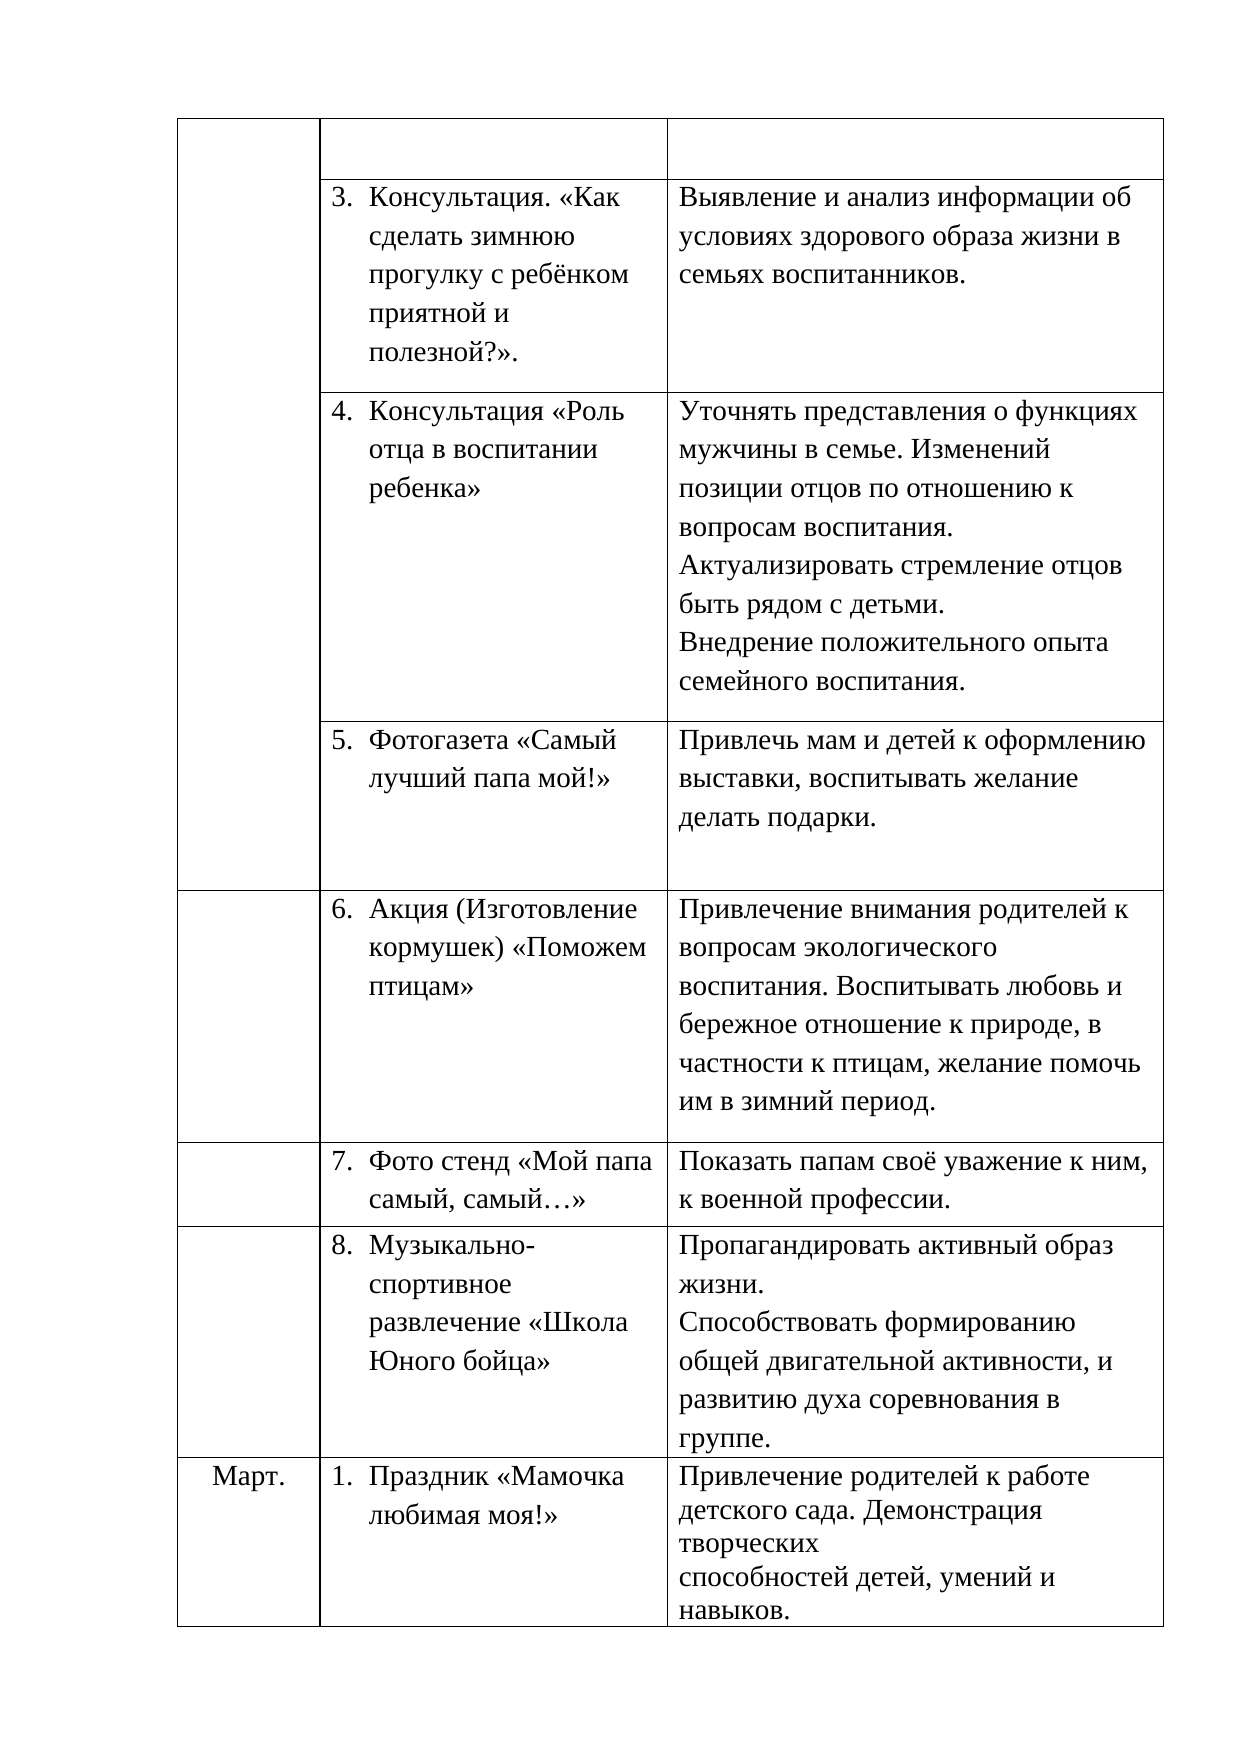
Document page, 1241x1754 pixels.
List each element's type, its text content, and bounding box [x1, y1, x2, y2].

table_cell [178, 1227, 319, 1457]
table_cell Привлечь мам и детей к оформлению выставки, воспитывать желание делать подарки. [668, 722, 1163, 890]
table_cell Выявление и анализ информации об условиях здорового образа жизни в семьях воспитанников. [668, 180, 1163, 392]
table_cell [178, 891, 319, 1142]
table_cell Привлечение родителей к работе детского сада. Демонстрация творческих способностей детей, умений и навыков. [668, 1458, 1163, 1626]
table_cell Фото стенд «Мой папа самый, самый…» [321, 1143, 667, 1226]
table_cell Пропагандировать активный образ жизни. Способствовать формированию общей двигательной активности, и развитию духа соревнования в группе. [668, 1227, 1163, 1457]
table_cell Показать папам своё уважение к ним, к военной профессии. [668, 1143, 1163, 1226]
table_cell Акция (Изготовление кормушек) «Поможем птицам» [321, 891, 667, 1142]
table_cell Консультация «Роль отца в воспитании ребенка» [321, 393, 667, 721]
table_cell Музыкально-спортивное развлечение «Школа Юного бойца» [321, 1227, 667, 1457]
table_cell Консультация. «Как сделать зимнюю прогулку с ребёнком приятной и полезной?». [321, 180, 667, 392]
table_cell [668, 119, 1163, 178]
table_cell Уточнять представления о функциях мужчины в семье. Изменений позиции отцов по отношению к вопросам воспитания. Актуализировать стремление отцов быть рядом с детьми. Внедрение положительного опыта семейного воспитания. [668, 393, 1163, 721]
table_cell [321, 119, 667, 178]
table_cell [178, 1143, 319, 1226]
table_cell Привлечение внимания родителей к вопросам экологического воспитания. Воспитывать любовь и бережное отношение к природе, в частности к птицам, желание помочь им в зимний период. [668, 891, 1163, 1142]
table_cell Март. [178, 1458, 319, 1626]
table_cell Фотогазета «Самый лучший папа мой!» [321, 722, 667, 890]
table_cell Праздник «Мамочка любимая моя!» [321, 1458, 667, 1626]
